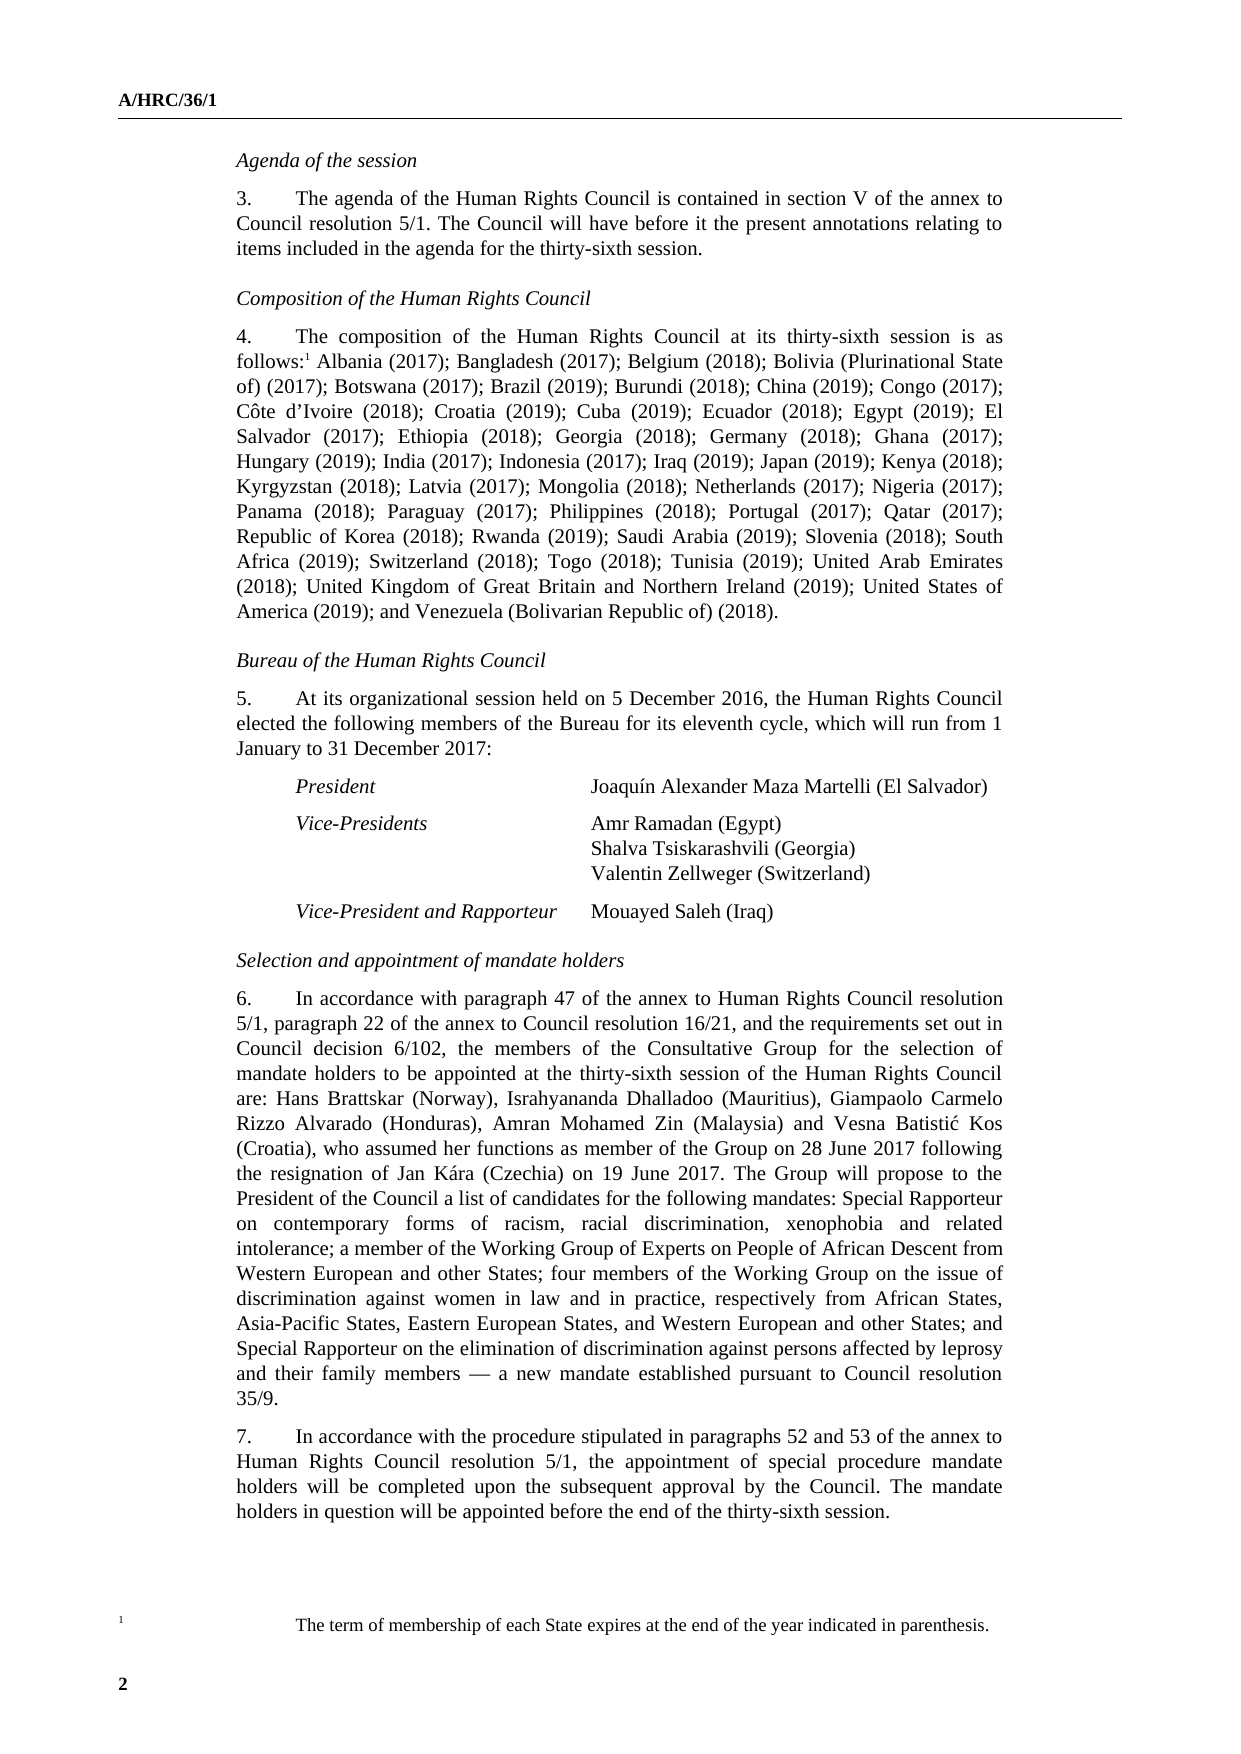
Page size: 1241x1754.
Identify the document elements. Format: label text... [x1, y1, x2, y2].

text 3. The agenda of the Human Rights Council is contained in section V of the annex to Council resolution 5/1. The Council will have before it the present annotations relating to items included in the agenda for the thirty-sixth session. [236, 185, 1004, 260]
text 4. The composition of the Human Rights Council at its thirty-sixth session is as follows: Albania (2017); Bangladesh (2017); Belgium (2018); Bolivia (Plurinational State of) (2017); Botswana (2017); Brazil (2019); Burundi (2018); China (2019); Congo (2017); Côte d’Ivoire (2018); Croatia (2019); Cuba (2019); Ecuador (2018); Egypt (2019); El Salvador (2017); Ethiopia (2018); Georgia (2018); Germany (2018); Ghana (2017); Hungary (2019); India (2017); Indonesia (2017); Iraq (2019); Japan (2019); Kenya (2018); Kyrgyzstan (2018); Latvia (2017); Mongolia (2018); Netherlands (2017); Nigeria (2017); Panama (2018); Paraguay (2017); Philippines (2018); Portugal (2017); Qatar (2017); Republic of Korea (2018); Rwanda (2019); Saudi Arabia (2019); Slovenia (2018); South Africa (2019); Switzerland (2018); Togo (2018); Tunisia (2019); United Arab Emirates (2018); United Kingdom of Great Britain and Northern Ireland (2019); United States of America (2019); and Venezuela (Bolivarian Republic of) (2018). [236, 323, 1004, 623]
text 7. In accordance with the procedure stipulated in paragraphs 52 and 53 of the annex to Human Rights Council resolution 5/1, the appointment of special procedure mandate holders will be completed upon the subsequent approval by the Council. The mandate holders in question will be appointed before the end of the thirty-sixth session. [236, 1423, 1004, 1523]
text Selection and appointment of mandate holders [118, 948, 1004, 973]
text Bureau of the Human Rights Council [118, 648, 1004, 673]
text President Joaquín Alexander Maza Martelli (El Salvador) [295, 773, 1004, 798]
text 5. At its organizational session held on 5 December 2016, the Human Rights Council elected the following members of the Bureau for its eleventh cycle, which will run from 1 January to 31 December 2017: [236, 685, 1004, 760]
text Vice-President and Rapporteur Mouayed Saleh (Iraq) [295, 898, 1004, 923]
text Composition of the Human Rights Council [118, 285, 1004, 310]
text 6. In accordance with paragraph 47 of the annex to Human Rights Council resolution 5/1, paragraph 22 of the annex to Council resolution 16/21, and the requirements set out in Council decision 6/102, the members of the Consultative Group for the selection of mandate holders to be appointed at the thirty-sixth session of the Human Rights Council are: Hans Brattskar (Norway), Israhyananda Dhalladoo (Mauritius), Giampaolo Carmelo Rizzo Alvarado (Honduras), Amran Mohamed Zin (Malaysia) and Vesna Batistić Kos (Croatia), who assumed her functions as member of the Group on 28 June 2017 following the resignation of Jan Kára (Czechia) on 19 June 2017. The Group will propose to the President of the Council a list of candidates for the following mandates: Special Rapporteur on contemporary forms of racism, racial discrimination, xenophobia and related intolerance; a member of the Working Group of Experts on People of African Descent from Western European and other States; four members of the Working Group on the issue of discrimination against women in law and in practice, respectively from African States, Asia-Pacific States, Eastern European States, and Western European and other States; and Special Rapporteur on the elimination of discrimination against persons affected by leprosy and their family members — a new mandate established pursuant to Council resolution 35/9. [236, 985, 1004, 1410]
text Agenda of the session [118, 148, 1004, 173]
text Vice-Presidents Amr Ramadan (Egypt) Shalva Tsiskarashvili (Georgia) Valentin Zellweger (Switzerland) [295, 810, 1004, 885]
